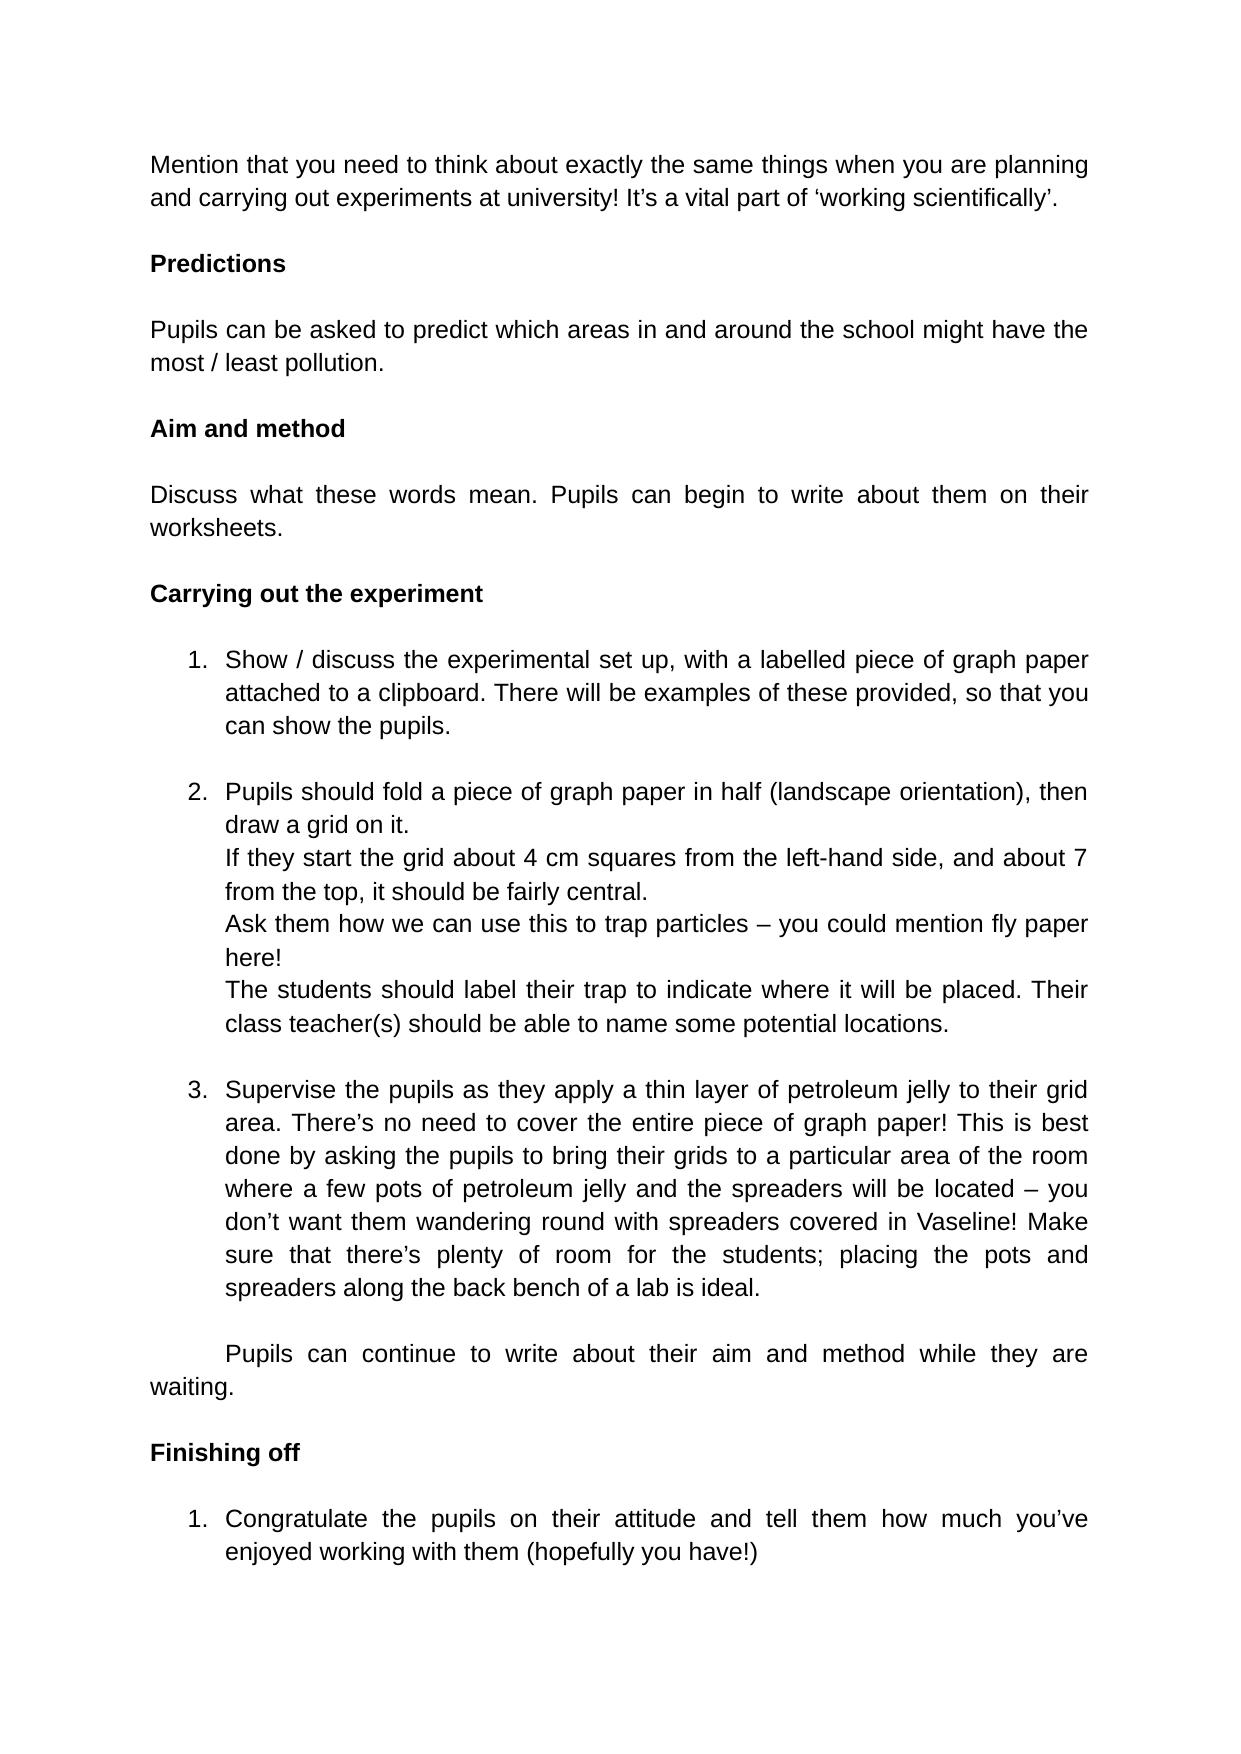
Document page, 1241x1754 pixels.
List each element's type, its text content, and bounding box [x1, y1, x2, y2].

text Mention that you need to think about exactly the same things when you are planning and carrying out experiments at university! It’s a vital part of ‘working scientifically’. [150, 150, 1090, 212]
text Carrying out the experiment [150, 579, 1090, 608]
list Show / discuss the experimental set up, with a labelled piece of graph paper attached to a clipboard. There will be examples of these provided, so that you can show the pupils. [187, 645, 1090, 740]
text If they start the grid about 4 cm squares from the left-hand side, and about 7 from the top, it should be fairly central. [225, 843, 1090, 905]
text Discuss what these words mean. Pupils can begin to write about them on their worksheets. [150, 480, 1090, 542]
text The students should label their trap to indicate where it will be placed. Their class teacher(s) should be able to name some potential locations. [225, 976, 1090, 1037]
subtitle Predictions [150, 249, 1090, 278]
text Pupils can continue to write about their aim and method while they are waiting. [150, 1339, 1090, 1401]
text Aim and method [150, 414, 1090, 443]
list Pupils should fold a piece of graph paper in half (landscape orientation), then draw a grid on it. [187, 777, 1090, 839]
text Pupils can be asked to predict which areas in and around the school might have the most / least pollution. [150, 315, 1090, 377]
list Supervise the pupils as they apply a thin layer of petroleum jelly to their grid area. There’s no need to cover the entire piece of graph paper! This is best done by asking the pupils to bring their grids to a particular area of the room where a few pots of petroleum jelly and the spreaders will be located – you don’t want them wandering round with spreaders covered in Vaseline! Make sure that there’s plenty of room for the students; placing the pots and spreaders along the back bench of a lab is ideal. [187, 1074, 1090, 1301]
text Finishing off [150, 1438, 1090, 1467]
text Ask them how we can use this to trap particles – you could mention fly paper here! [225, 909, 1090, 971]
list Congratulate the pupils on their attitude and tell them how much you’ve enjoyed working with them (hopefully you have!) [187, 1504, 1090, 1566]
